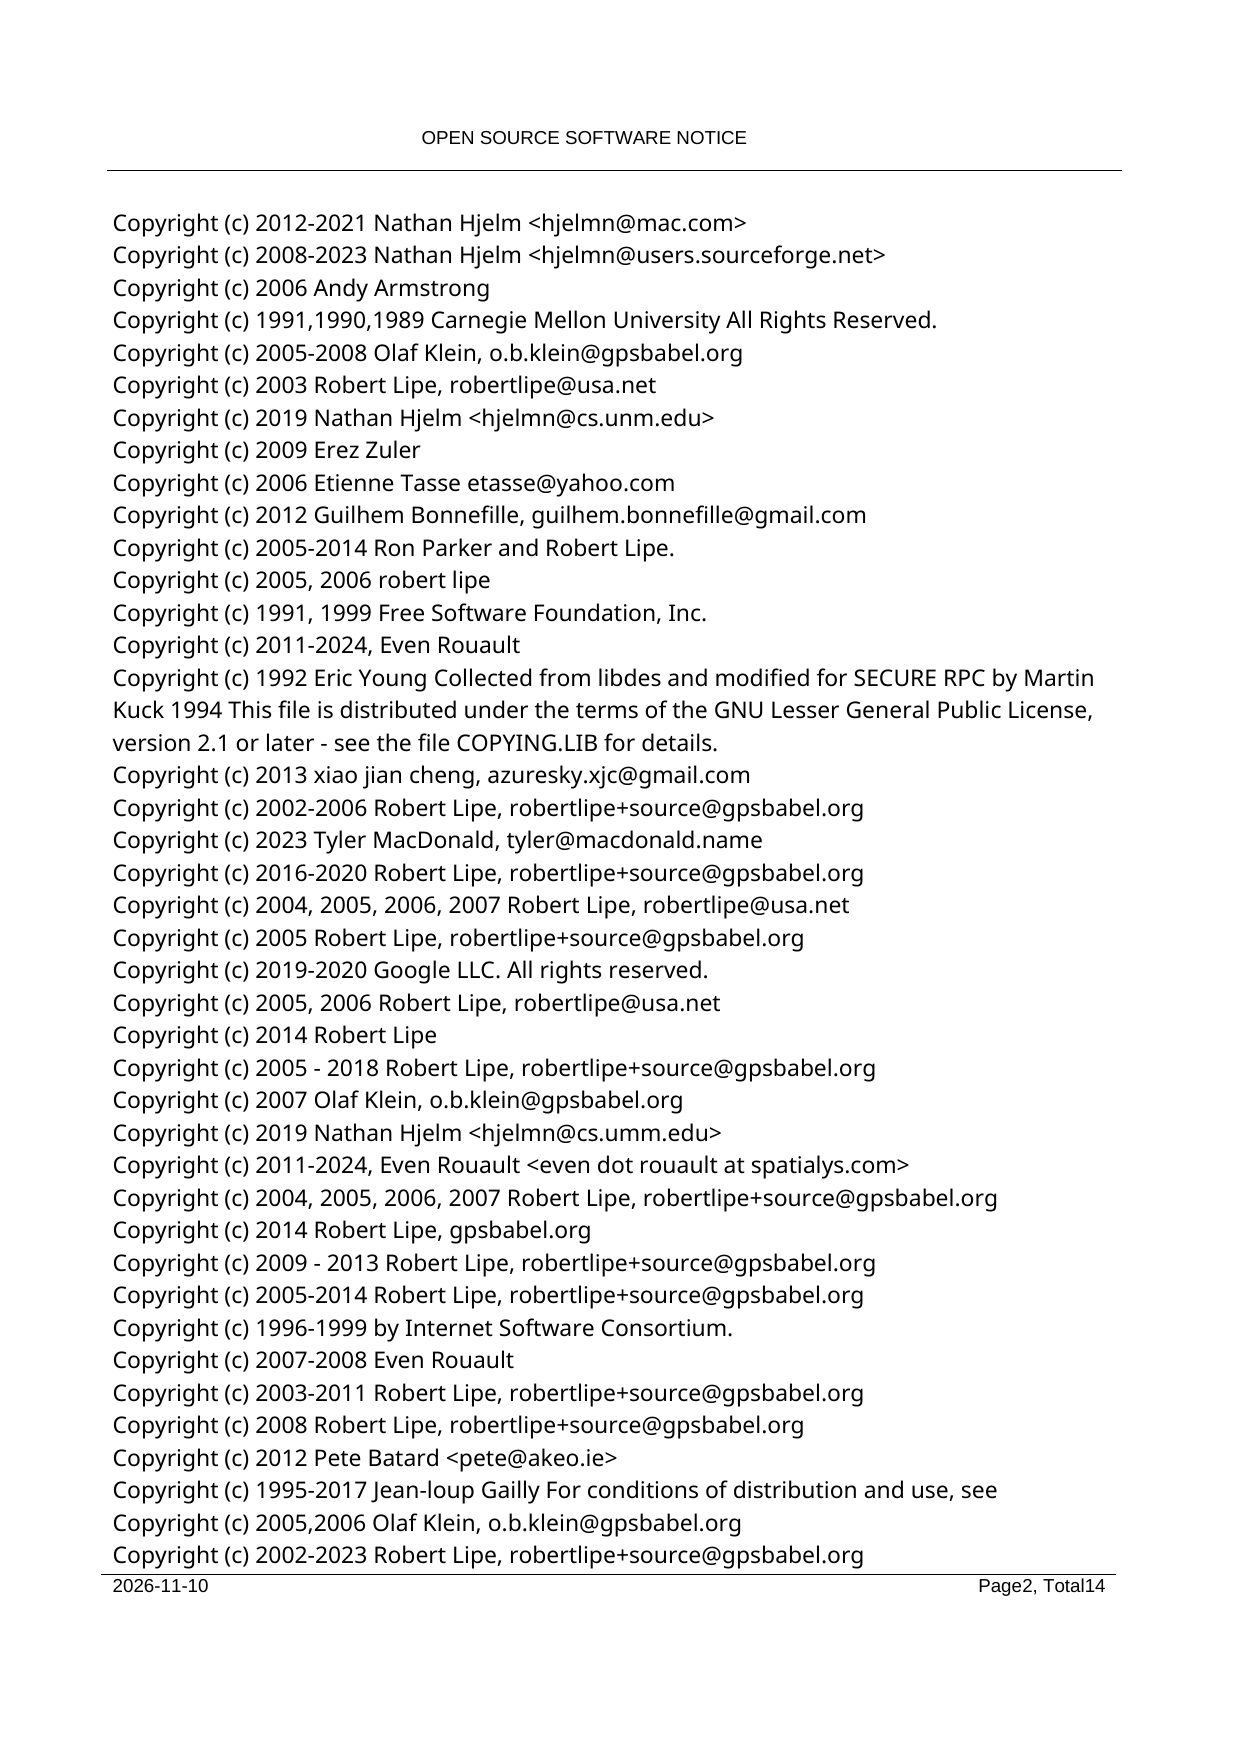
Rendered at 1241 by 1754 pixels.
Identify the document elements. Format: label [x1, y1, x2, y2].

text [112, 206, 1128, 1571]
